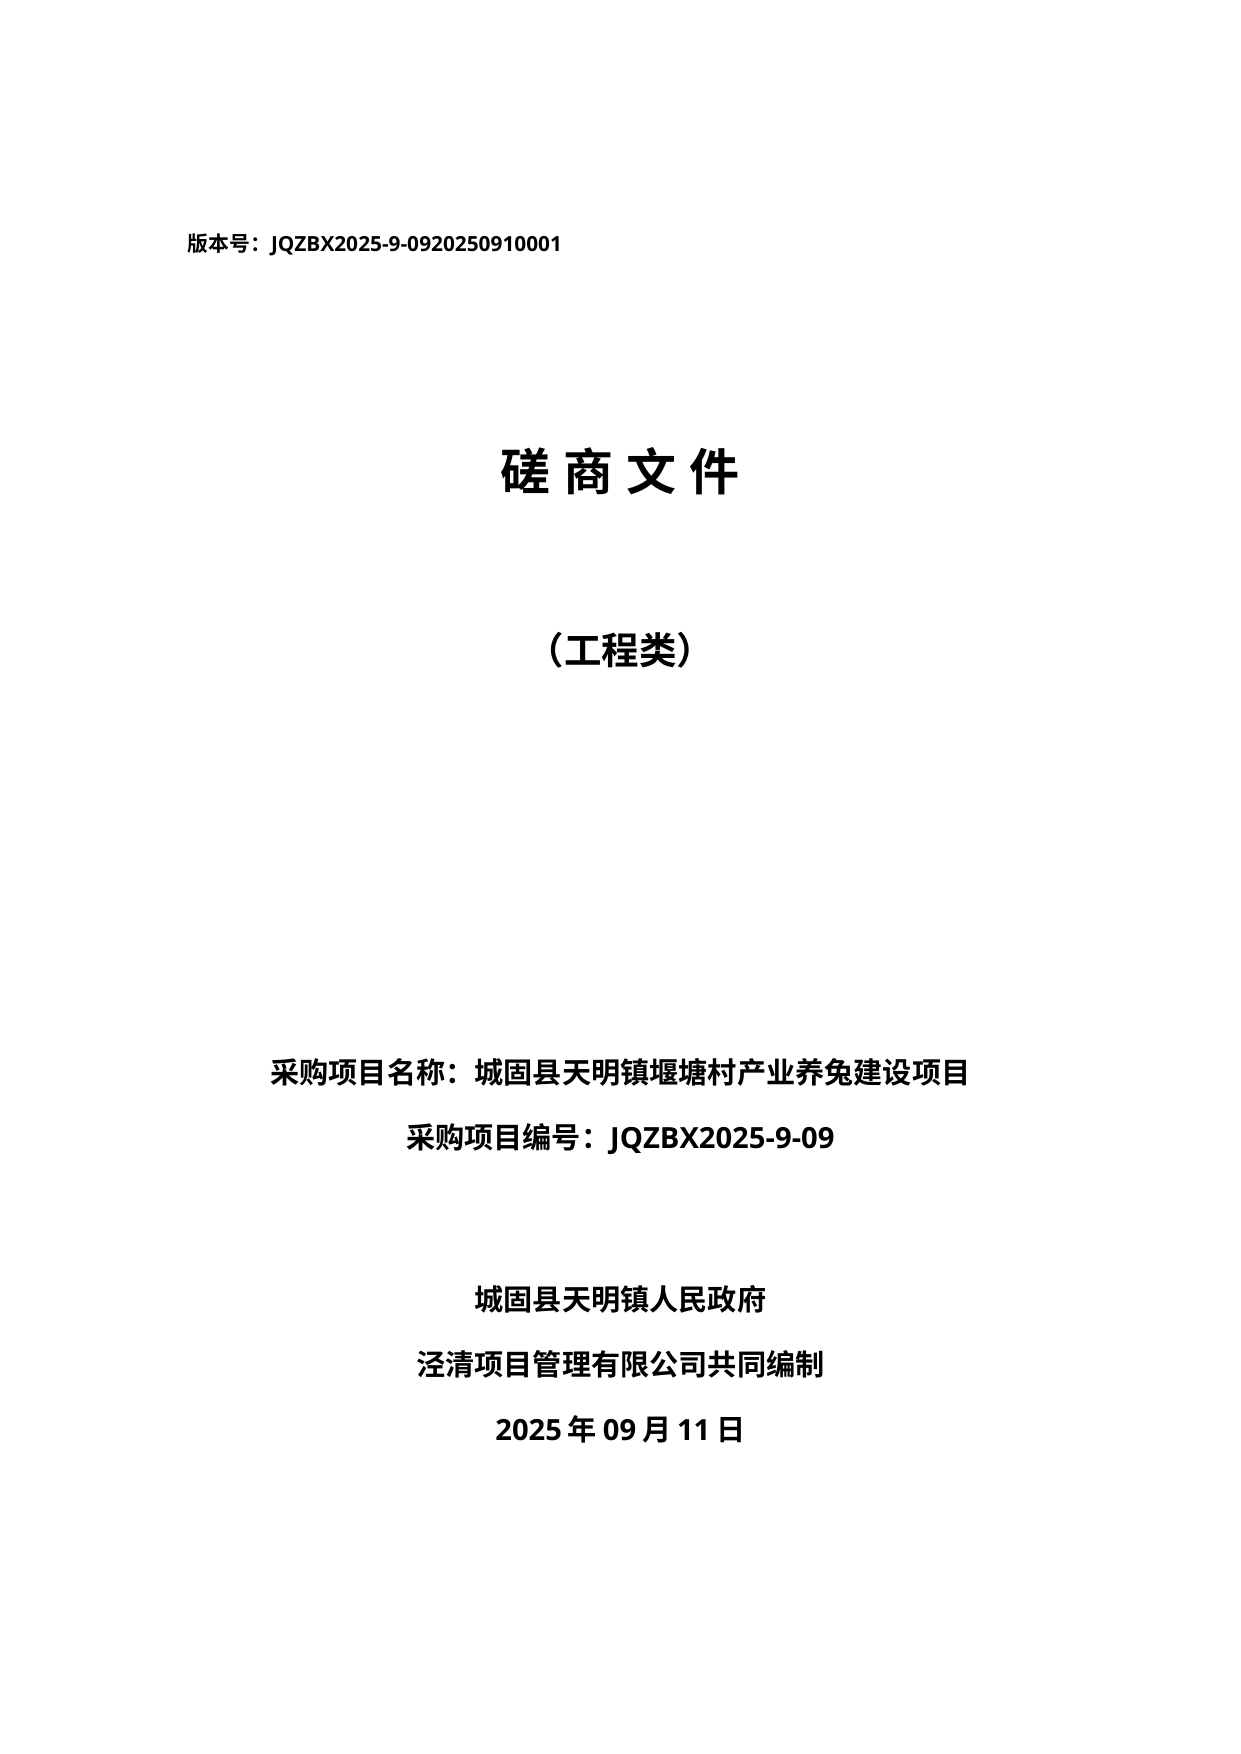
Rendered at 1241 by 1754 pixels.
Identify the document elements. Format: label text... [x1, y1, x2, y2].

text 城固县天明镇人民政府 [187, 1267, 1053, 1332]
text 版本号：JQZBX2025-9-0920250910001 [187, 227, 1053, 422]
text 泾清项目管理有限公司共同编制 [187, 1332, 1053, 1397]
text 2025年09月11日 [187, 1397, 1053, 1462]
text （工程类） [187, 617, 1053, 1039]
text 采购项目名称：城固县天明镇堰塘村产业养兔建设项目 [187, 1039, 1053, 1104]
text 采购项目编号：JQZBX2025-9-09 [187, 1104, 1053, 1267]
text 磋 商 文 件 [187, 422, 1053, 617]
